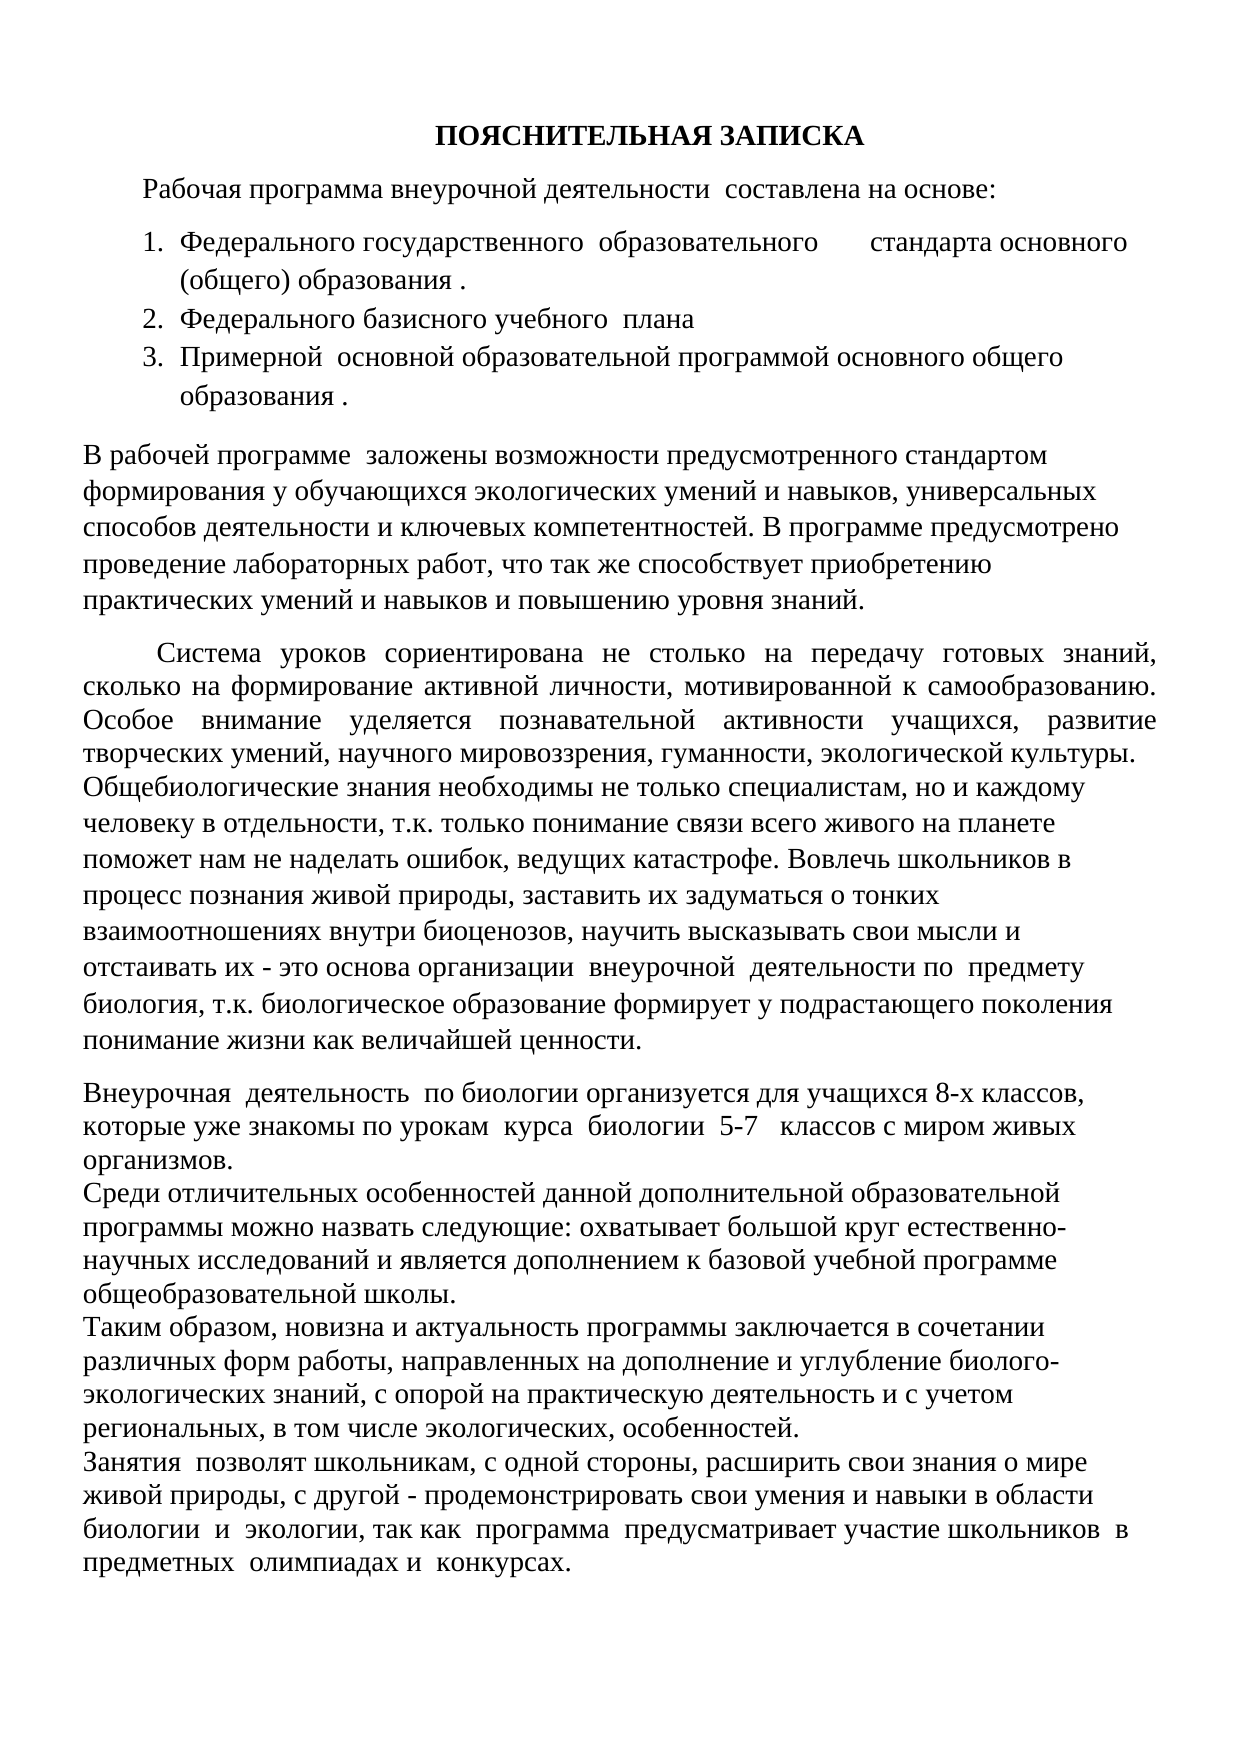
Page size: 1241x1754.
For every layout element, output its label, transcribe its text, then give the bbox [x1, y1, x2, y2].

list Федерального государственного образовательного стандарта основного (общего) образования . [142, 224, 1157, 296]
text Занятия позволят школьникам, с одной стороны, расширить свои знания о мире живой природы, с другой - продемонстрировать свои умения и навыки в области биологии и экологии, так как программа предусматривает участие школьников в предметных олимпиадах и конкурсах. [83, 1444, 1157, 1578]
list Федерального базисного учебного плана [142, 301, 1157, 334]
text Таким образом, новизна и актуальность программы заключается в сочетании различных форм работы, направленных на дополнение и углубление биолого-экологических знаний, с опорой на практическую деятельность и с учетом региональных, в том числе экологических, особенностей. [83, 1309, 1157, 1444]
text Общебиологические знания необходимы не только специалистам, но и каждому человеку в отдельности, т.к. только понимание связи всего живого на планете поможет нам не наделать ошибок, ведущих катастрофе. Вовлечь школьников в процесс познания живой природы, заставить их задуматься о тонких взаимоотношениях внутри биоценозов, научить высказывать свои мысли и отстаивать их - это основа организации внеурочной деятельности по предмету биология, т.к. биологическое образование формирует у подрастающего поколения понимание жизни как величайшей ценности. [83, 769, 1157, 1055]
text В рабочей программе заложены возможности предусмотренного стандартом формирования у обучающихся экологических умений и навыков, универсальных способов деятельности и ключевых компетентностей. В программе предусмотрено проведение лабораторных работ, что так же способствует приобретению практических умений и навыков и повышению уровня знаний. [83, 437, 1157, 615]
text ПОЯСНИТЕЛЬНАЯ ЗАПИСКА [83, 118, 1157, 152]
text Внеурочная деятельность по биологии организуется для учащихся 8-х классов, которые уже знакомы по урокам курса биологии 5-7 классов с миром живых организмов. [83, 1075, 1157, 1175]
text Рабочая программа внеурочной деятельности составлена на основе: [83, 171, 1157, 204]
list Примерной основной образовательной программой основного общего образования . [142, 339, 1157, 411]
text Среди отличительных особенностей данной дополнительной образовательной программы можно назвать следующие: охватывает большой круг естественно-научных исследований и является дополнением к базовой учебной программе общеобразовательной школы. [83, 1175, 1157, 1309]
text Система уроков сориентирована не столько на передачу готовых знаний, сколько на формирование активной личности, мотивированной к самообразованию. Особое внимание уделяется познавательной активности учащихся, развитие творческих умений, научного мировоззрения, гуманности, экологической культуры. [83, 635, 1157, 769]
